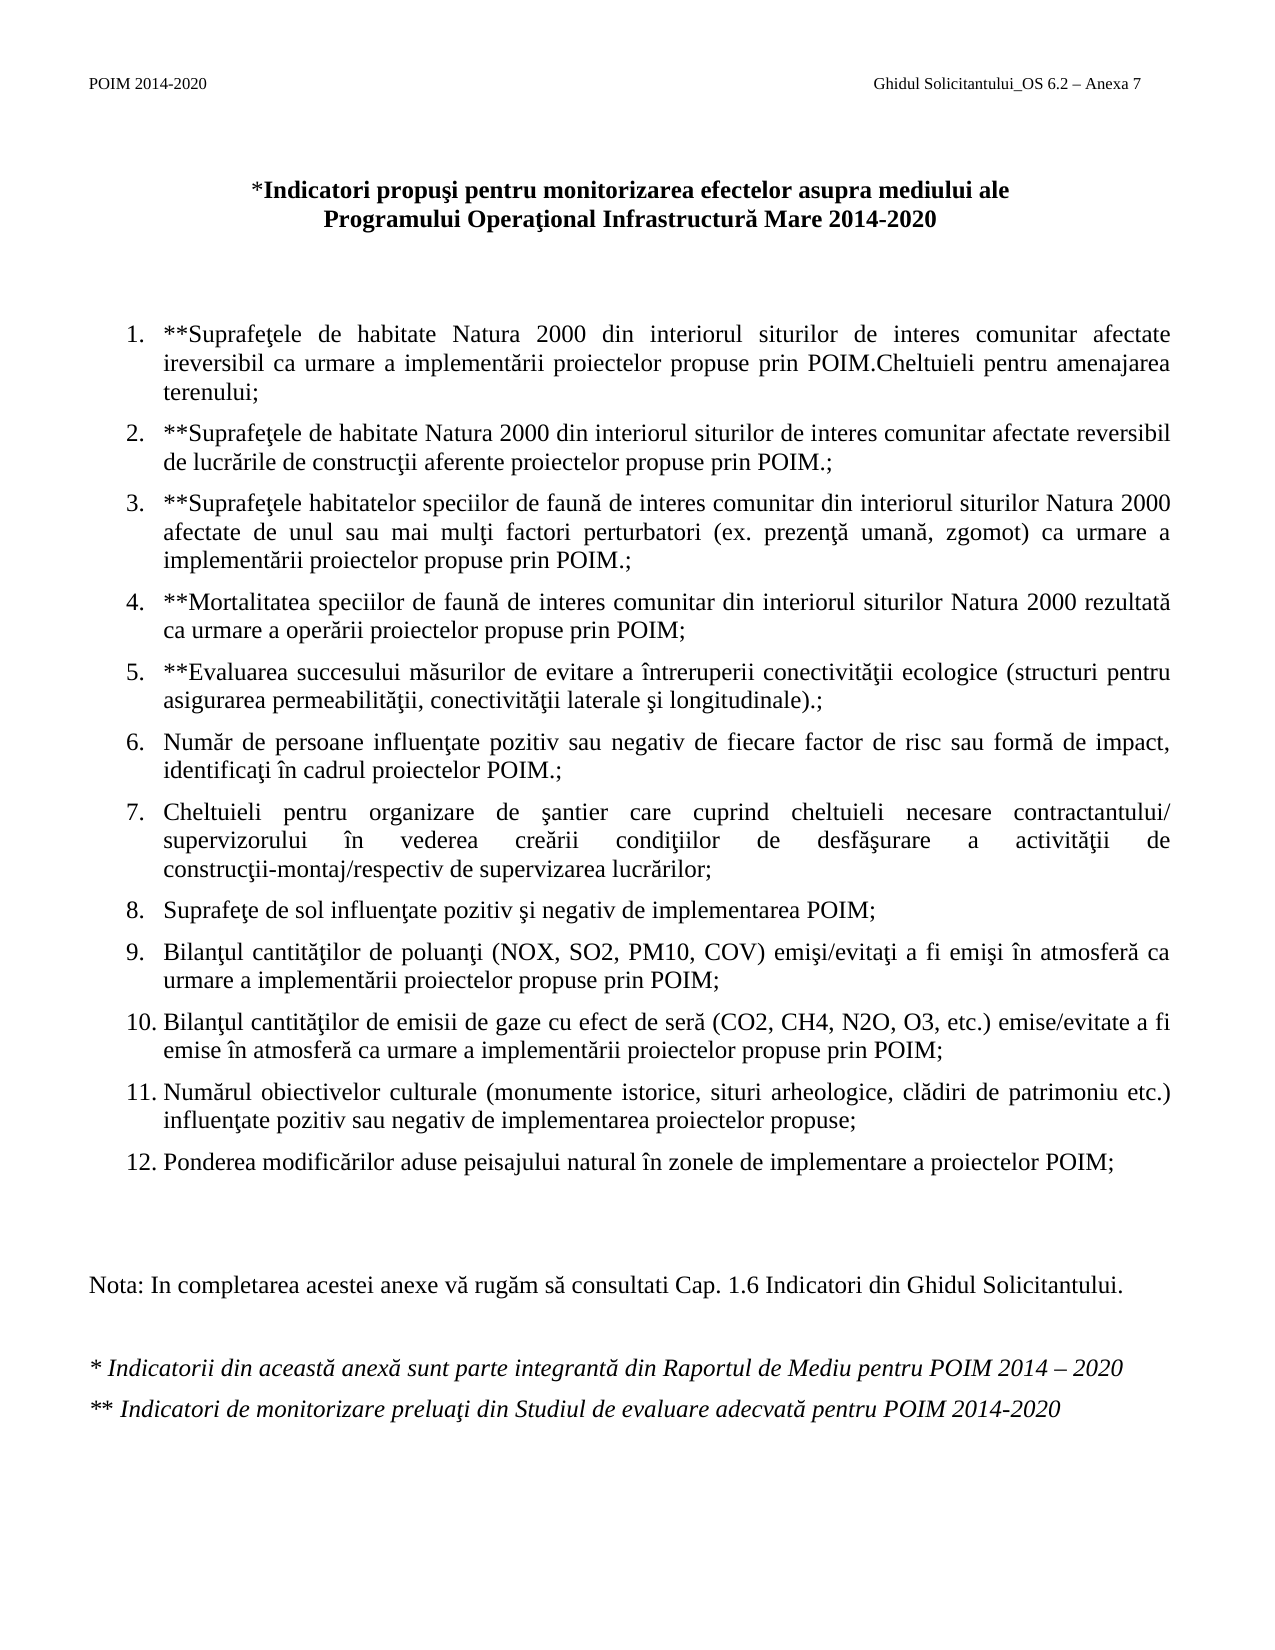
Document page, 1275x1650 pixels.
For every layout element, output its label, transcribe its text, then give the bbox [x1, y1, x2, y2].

list **Mortalitatea speciilor de faună de interes comunitar din interiorul siturilor Natura 2000 rezultată ca urmare a operării proiectelor propuse prin POIM; [126, 587, 1172, 644]
text *Indicatori propuşi pentru monitorizarea efectelor asupra mediului ale [89, 176, 1172, 204]
list Bilanţul cantităţilor de poluanţi (NOX, SO2, PM10, COV) emişi/evitaţi a fi emişi în atmosferă ca urmare a implementării proiectelor propuse prin POIM; [126, 937, 1172, 994]
list **Suprafeţele de habitate Natura 2000 din interiorul siturilor de interes comunitar afectate reversibil de lucrările de construcţii aferente proiectelor propuse prin POIM.; [126, 418, 1172, 476]
list **Evaluarea succesului măsurilor de evitare a întreruperii conectivităţii ecologice (structuri pentru asigurarea permeabilităţii, conectivităţii laterale şi longitudinale).; [126, 657, 1172, 714]
list **Suprafeţele habitatelor speciilor de faună de interes comunitar din interiorul siturilor Natura 2000 afectate de unul sau mai mulţi factori perturbatori (ex. prezenţă umană, zgomot) ca urmare a implementării proiectelor propuse prin POIM.; [126, 488, 1172, 574]
list Numărul obiectivelor culturale (monumente istorice, situri arheologice, clădiri de patrimoniu etc.) influenţate pozitiv sau negativ de implementarea proiectelor propuse; [126, 1077, 1172, 1134]
text ** Indicatori de monitorizare preluaţi din Studiul de evaluare adecvată pentru POIM 2014-2020 [89, 1394, 1172, 1423]
list Număr de persoane influenţate pozitiv sau negativ de fiecare factor de risc sau formă de impact, identificaţi în cadrul proiectelor POIM.; [126, 727, 1172, 784]
text Nota: In completarea acestei anexe vă rugăm să consultati Cap. 1.6 Indicatori din Ghidul Solicitantului. [89, 1271, 1172, 1299]
list Ponderea modificărilor aduse peisajului natural în zonele de implementare a proiectelor POIM; [126, 1147, 1172, 1176]
list Bilanţul cantităţilor de emisii de gaze cu efect de seră (CO2, CH4, N2O, O3, etc.) emise/evitate a fi emise în atmosferă ca urmare a implementării proiectelor propuse prin POIM; [126, 1007, 1172, 1064]
list **Suprafeţele de habitate Natura 2000 din interiorul siturilor de interes comunitar afectate ireversibil ca urmare a implementării proiectelor propuse prin POIM.Cheltuieli pentru amenajarea terenului; [126, 319, 1172, 406]
text Programului Operaţional Infrastructură Mare 2014-2020 [89, 204, 1172, 233]
text * Indicatorii din această anexă sunt parte integrantă din Raportul de Mediu pentru POIM 2014 – 2020 [89, 1353, 1172, 1382]
list Suprafeţe de sol influenţate pozitiv şi negativ de implementarea POIM; [126, 896, 1172, 924]
list Cheltuieli pentru organizare de şantier care cuprind cheltuieli necesare contractantului/ supervizorului în vederea creării condiţiilor de desfăşurare a activităţii de construcţii-montaj/respectiv de supervizarea lucrărilor; [126, 797, 1172, 883]
